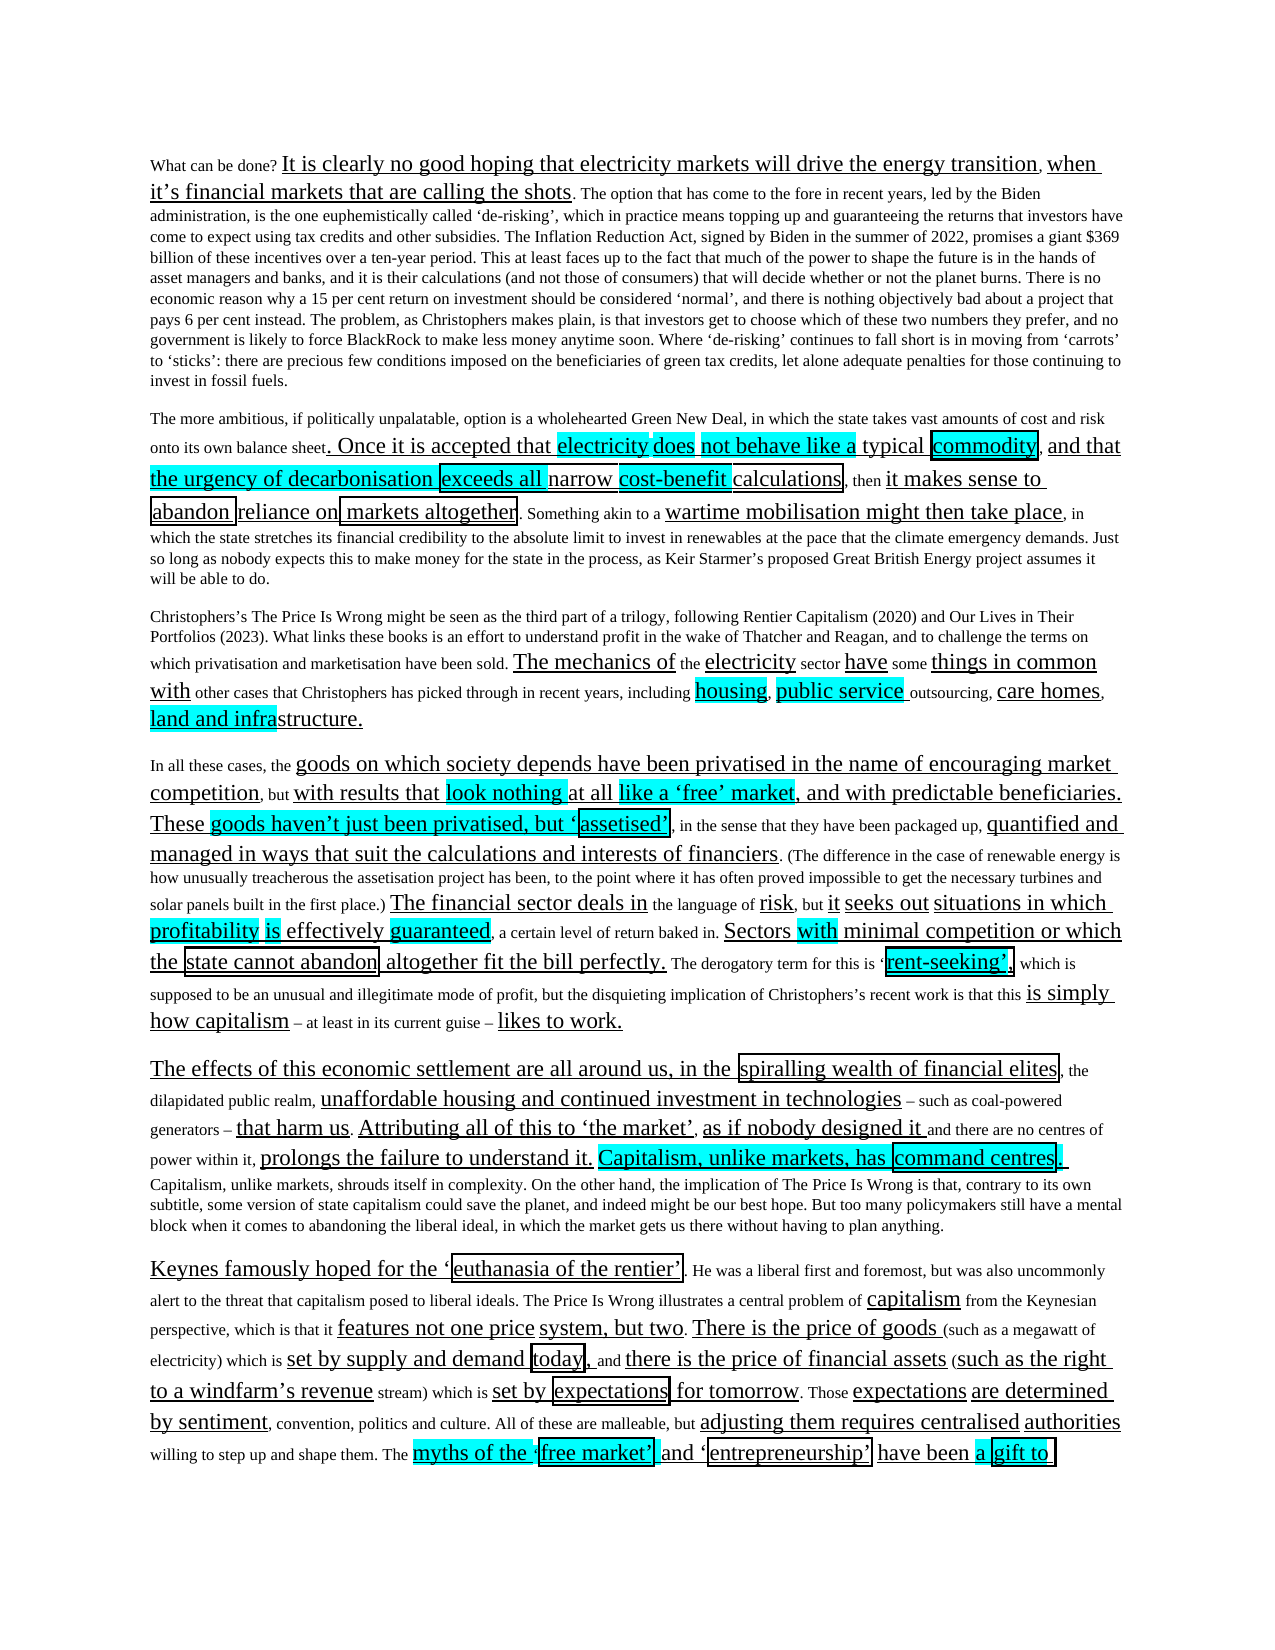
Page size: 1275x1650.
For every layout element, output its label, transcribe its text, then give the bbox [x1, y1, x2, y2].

text What can be done? It is clearly no good hoping that electricity markets will drive the energy transition, when it’s financial markets that are calling the shots. The option that has come to the fore in recent years, led by the Biden administration, is the one euphemistically called ‘de-risking’, which in practice means topping up and guaranteeing the returns that investors have come to expect using tax credits and other subsidies. The Inflation Reduction Act, signed by Biden in the summer of 2022, promises a giant $369 billion of these incentives over a ten-year period. This at least faces up to the fact that much of the power to shape the future is in the hands of asset managers and banks, and it is their calculations (and not those of consumers) that will decide whether or not the planet burns. There is no economic reason why a 15 per cent return on investment should be considered ‘normal’, and there is nothing objectively bad about a project that pays 6 per cent instead. The problem, as Christophers makes plain, is that investors get to choose which of these two numbers they prefer, and no government is likely to force BlackRock to make less money anytime soon. Where ‘de-risking’ continues to fall short is in moving from ‘carrots’ to ‘sticks’: there are precious few conditions imposed on the beneficiaries of green tax credits, let alone adequate penalties for those continuing to invest in fossil fuels. [150, 150, 1125, 390]
text In all these cases, the goods on which society depends have been privatised in the name of encouraging market competition, but with results that look nothing at all like a ‘free’ market, and with predictable beneficiaries. These goods haven’t just been privatised, but ‘assetised’, in the sense that they have been packaged up, quantified and managed in ways that suit the calculations and interests of financiers. (The difference in the case of renewable energy is how unusually treacherous the assetisation project has been, to the point where it has often proved impossible to get the necessary turbines and solar panels built in the first place.) The financial sector deals in the language of risk, but it seeks out situations in which profitability is effectively guaranteed, a certain level of return baked in. Sectors with minimal competition or which the state cannot abandon altogether fit the bill perfectly. The derogatory term for this is ‘rent-seeking’, which is supposed to be an unusual and illegitimate mode of profit, but the disquieting implication of Christophers’s recent work is that this is simply how capitalism – at least in its current guise – likes to work. [150, 750, 1125, 1034]
text Christophers’s​ The Price Is Wrong might be seen as the third part of a trilogy, following Rentier Capitalism (2020) and Our Lives in Their Portfolios (2023). What links these books is an effort to understand profit in the wake of Thatcher and Reagan, and to challenge the terms on which privatisation and marketisation have been sold. The mechanics of the electricity sector have some things in common with other cases that Christophers has picked through in recent years, including housing, public service outsourcing, care homes, land and infrastructure. [150, 606, 1125, 732]
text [150, 1253, 1125, 1467]
text The more ambitious, if politically unpalatable, option is a wholehearted Green New Deal, in which the state takes vast amounts of cost and risk onto its own balance sheet. Once it is accepted that electricity does not behave like a typical commodity, and that the urgency of decarbonisation exceeds all narrow cost-benefit calculations, then it makes sense to abandon reliance on markets altogether. Something akin to a wartime mobilisation might then take place, in which the state stretches its financial credibility to the absolute limit to invest in renewables at the pace that the climate emergency demands. Just so long as nobody expects this to make money for the state in the process, as Keir Starmer’s proposed Great British Energy project assumes it will be able to do. [150, 408, 1125, 588]
text The effects of this economic settlement are all around us, in the spiralling wealth of financial elites, the dilapidated public realm, unaffordable housing and continued investment in technologies – such as coal-powered generators – that harm us. Attributing all of this to ‘the market’, as if nobody designed it and there are no centres of power within it, prolongs the failure to understand it. Capitalism, unlike markets, has command centres. Capitalism, unlike markets, shrouds itself in complexity. On the other hand, the implication of The Price Is Wrong is that, contrary to its own subtitle, some version of state capitalism could save the planet, and indeed might be our best hope. But too many policymakers still have a mental block when it comes to abandoning the liberal ideal, in which the market gets us there without having to plan anything. [150, 1052, 1125, 1235]
